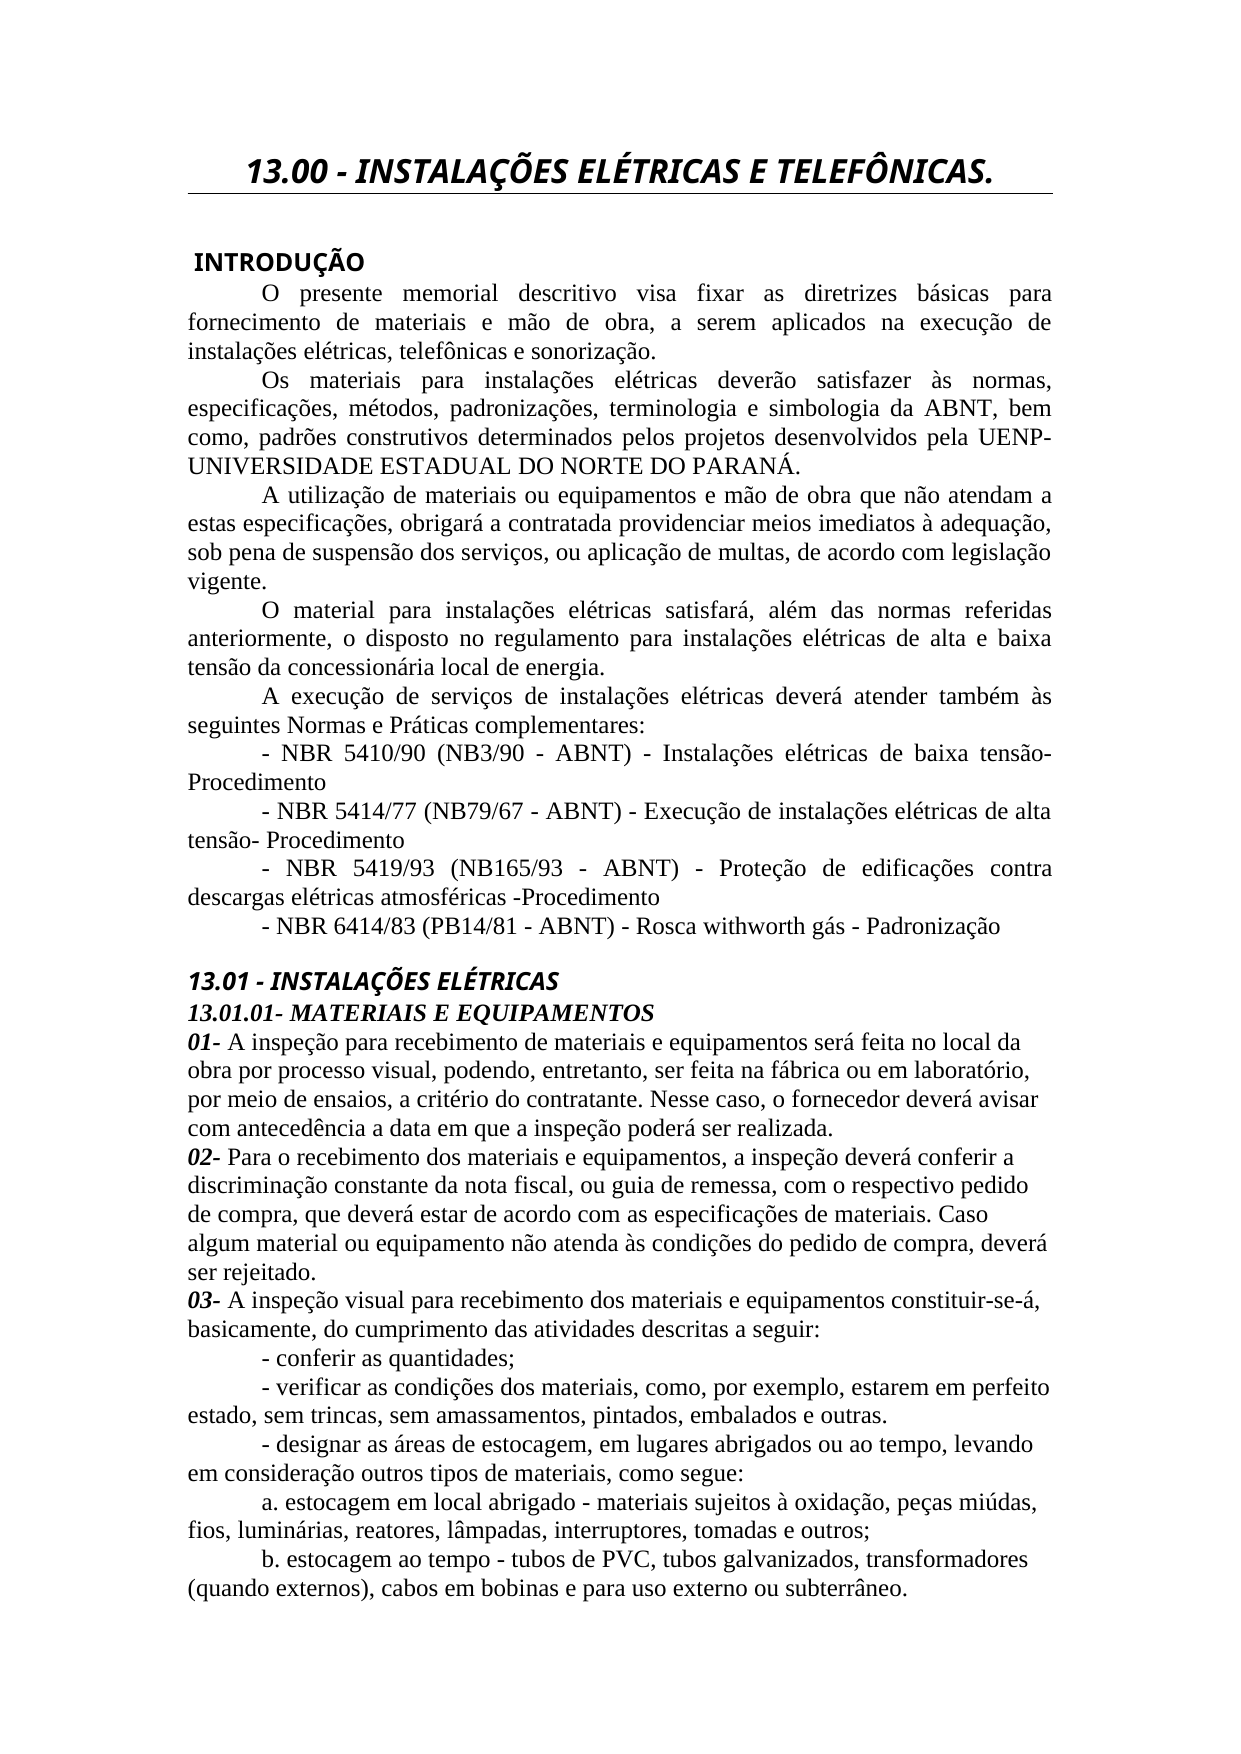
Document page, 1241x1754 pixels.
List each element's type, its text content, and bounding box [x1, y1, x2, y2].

text 13.01.01- MATERIAIS E EQUIPAMENTOS [187, 998, 1053, 1027]
text 13.01 - INSTALAÇÕES ELÉTRICAS [187, 964, 1053, 998]
text - NBR 6414/83 (PB14/81 - ABNT) - Rosca withworth gás - Padronização [187, 911, 1053, 940]
text INTRODUÇÃO [187, 244, 1053, 278]
text - NBR 5410/90 (NB3/90 - ABNT) - Instalações elétricas de baixa tensão- Procedimento [187, 738, 1053, 796]
text 13.00 - INSTALAÇÕES ELÉTRICAS E TELEFÔNICAS. [187, 148, 1053, 193]
text 03- A inspeção visual para recebimento dos materiais e equipamentos constituir-se-á, basicamente, do cumprimento das atividades descritas a seguir: [187, 1285, 1053, 1343]
text - verificar as condições dos materiais, como, por exemplo, estarem em perfeito estado, sem trincas, sem amassamentos, pintados, embalados e outras. [187, 1372, 1053, 1429]
text b. estocagem ao tempo - tubos de PVC, tubos galvanizados, transformadores (quando externos), cabos em bobinas e para uso externo ou subterrâneo. [187, 1544, 1053, 1602]
text O material para instalações elétricas satisfará, além das normas referidas anteriormente, o disposto no regulamento para instalações elétricas de alta e baixa tensão da concessionária local de energia. [187, 595, 1053, 681]
text a. estocagem em local abrigado - materiais sujeitos à oxidação, peças miúdas, fios, luminárias, reatores, lâmpadas, interruptores, tomadas e outros; [187, 1487, 1053, 1544]
text 01- A inspeção para recebimento de materiais e equipamentos será feita no local da obra por processo visual, podendo, entretanto, ser feita na fábrica ou em laboratório, por meio de ensaios, a critério do contratante. Nesse caso, o fornecedor deverá avisar com antecedência a data em que a inspeção poderá ser realizada. [187, 1027, 1053, 1142]
text - designar as áreas de estocagem, em lugares abrigados ou ao tempo, levando em consideração outros tipos de materiais, como segue: [187, 1429, 1053, 1487]
text 02- Para o recebimento dos materiais e equipamentos, a inspeção deverá conferir a discriminação constante da nota fiscal, ou guia de remessa, com o respectivo pedido de compra, que deverá estar de acordo com as especificações de materiais. Caso algum material ou equipamento não atenda às condições do pedido de compra, deverá ser rejeitado. [187, 1142, 1053, 1285]
text - NBR 5414/77 (NB79/67 - ABNT) - Execução de instalações elétricas de alta tensão- Procedimento [187, 796, 1053, 853]
text - conferir as quantidades; [187, 1343, 1053, 1372]
text Os materiais para instalações elétricas deverão satisfazer às normas, especificações, métodos, padronizações, terminologia e simbologia da ABNT, bem como, padrões construtivos determinados pelos projetos desenvolvidos pela UENP-UNIVERSIDADE ESTADUAL DO NORTE DO PARANÁ. [187, 365, 1053, 480]
text O presente memorial descritivo visa fixar as diretrizes básicas para fornecimento de materiais e mão de obra, a serem aplicados na execução de instalações elétricas, telefônicas e sonorização. [187, 278, 1053, 365]
text - NBR 5419/93 (NB165/93 - ABNT) - Proteção de edificações contra descargas elétricas atmosféricas -Procedimento [187, 853, 1053, 911]
text A execução de serviços de instalações elétricas deverá atender também às seguintes Normas e Práticas complementares: [187, 681, 1053, 738]
text A utilização de materiais ou equipamentos e mão de obra que não atendam a estas especificações, obrigará a contratada providenciar meios imediatos à adequação, sob pena de suspensão dos serviços, ou aplicação de multas, de acordo com legislação vigente. [187, 480, 1053, 595]
